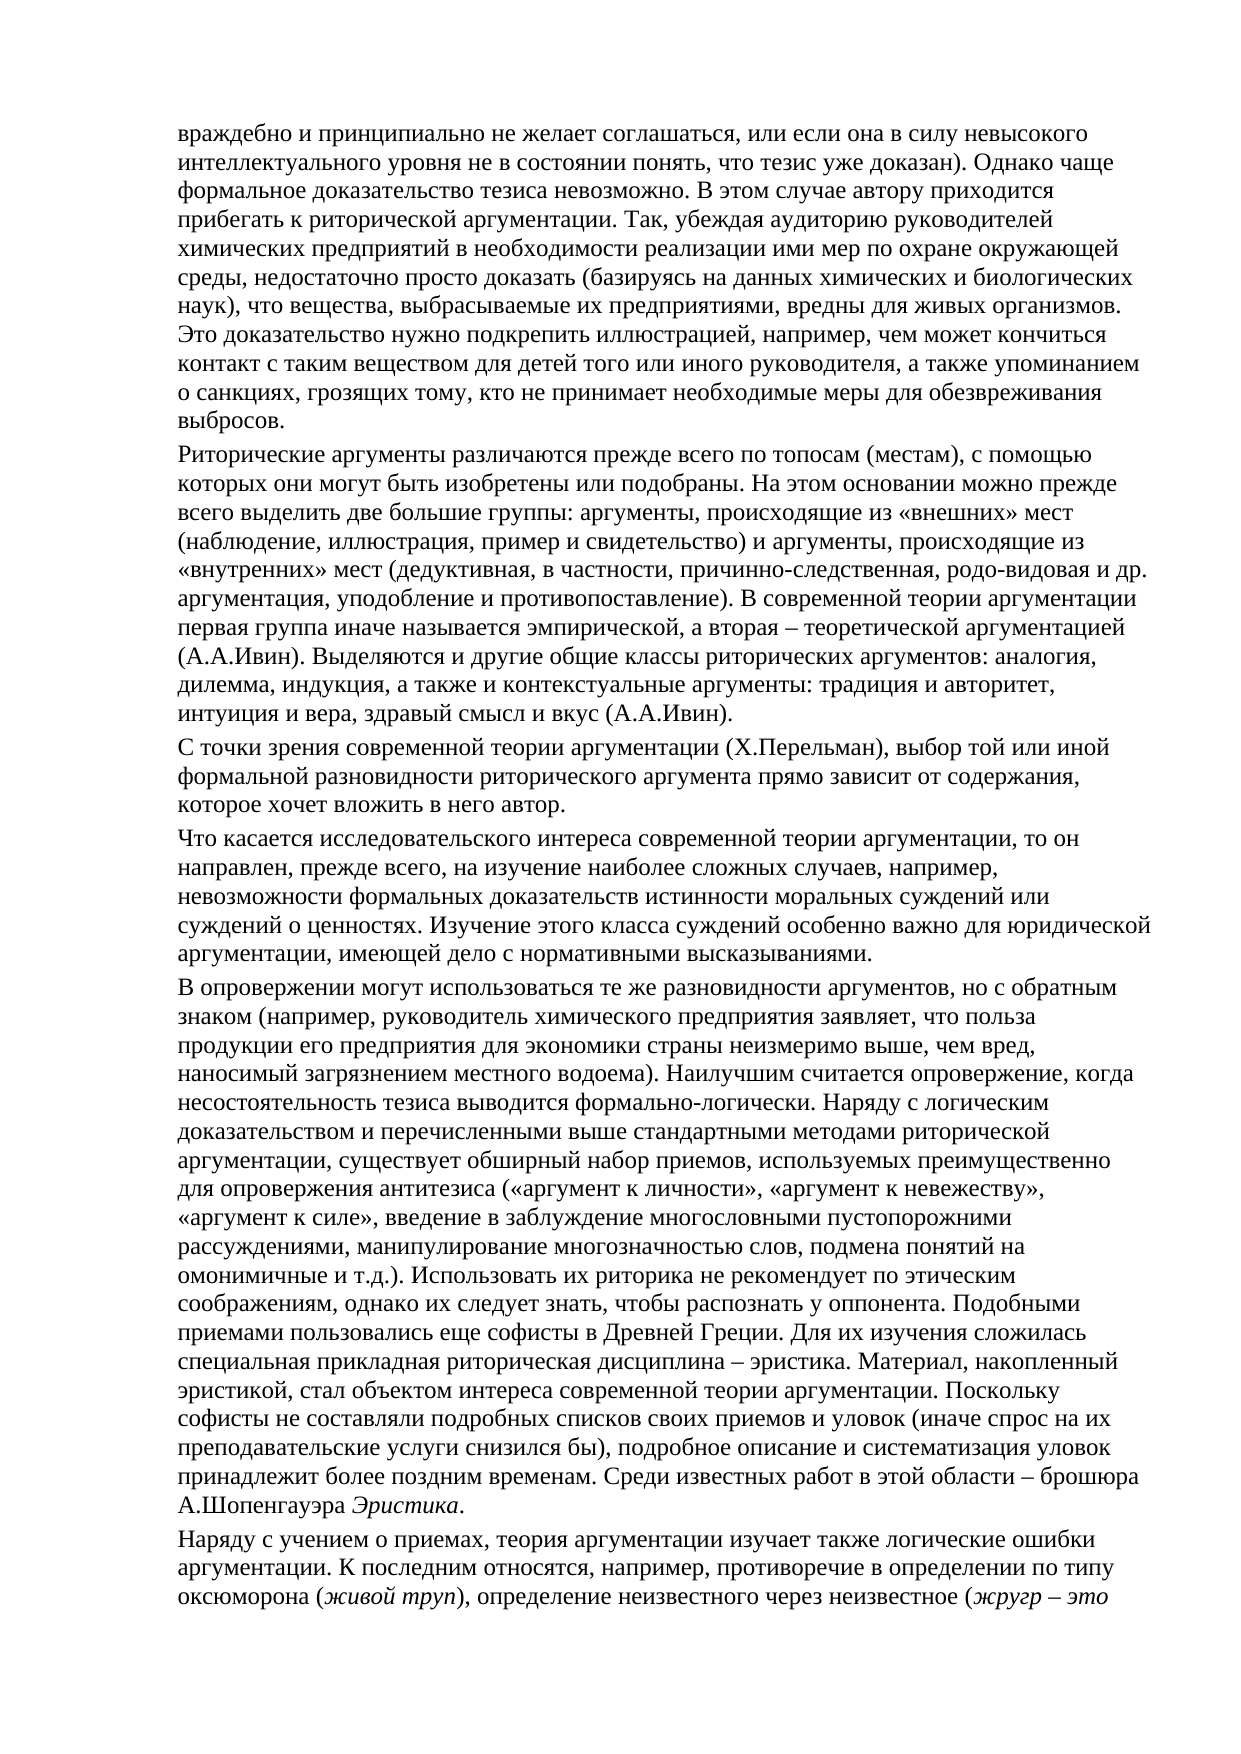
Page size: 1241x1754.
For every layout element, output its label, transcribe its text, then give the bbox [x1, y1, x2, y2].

text Риторические аргументы различаются прежде всего по топосам (местам), с помощью которых они могут быть изобретены или подобраны. На этом основании можно прежде всего выделить две большие группы: аргументы, происходящие из «внешних» мест (наблюдение, иллюстрация, пример и свидетельство) и аргументы, происходящие из «внутренних» мест (дедуктивная, в частности, причинно-следственная, родо-видовая и др. аргументация, уподобление и противопоставление). В современной теории аргументации первая группа иначе называется эмпирической, а вторая – теоретической аргументацией (А.А.Ивин). Выделяются и другие общие классы риторических аргументов: аналогия, дилемма, индукция, а также и контекстуальные аргументы: традиция и авторитет, интуиция и вера, здравый смысл и вкус (А.А.Ивин). [177, 439, 1152, 727]
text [177, 1524, 1152, 1610]
text С точки зрения современной теории аргументации (Х.Перельман), выбор той или иной формальной разновидности риторического аргумента прямо зависит от содержания, которое хочет вложить в него автор. [177, 732, 1152, 818]
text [177, 118, 1152, 434]
text Что касается исследовательского интереса современной теории аргументации, то он направлен, прежде всего, на изучение наиболее сложных случаев, например, невозможности формальных доказательств истинности моральных суждений или суждений о ценностях. Изучение этого класса суждений особенно важно для юридической аргументации, имеющей дело с нормативными высказываниями. [177, 823, 1152, 967]
text В опровержении могут использоваться те же разновидности аргументов, но с обратным знаком (например, руководитель химического предприятия заявляет, что польза продукции его предприятия для экономики страны неизмеримо выше, чем вред, наносимый загрязнением местного водоема). Наилучшим считается опровержение, когда несостоятельность тезиса выводится формально-логически. Наряду с логическим доказательством и перечисленными выше стандартными методами риторической аргументации, существует обширный набор приемов, используемых преимущественно для опровержения антитезиса («аргумент к личности», «аргумент к невежеству», «аргумент к силе», введение в заблуждение многословными пустопорожними рассуждениями, манипулирование многозначностью слов, подмена понятий на омонимичные и т.д.). Использовать их риторика не рекомендует по этическим соображениям, однако их следует знать, чтобы распознать у оппонента. Подобными приемами пользовались еще софисты в Древней Греции. Для их изучения сложилась специальная прикладная риторическая дисциплина – эристика. Материал, накопленный эристикой, стал объектом интереса современной теории аргументации. Поскольку софисты не составляли подробных списков своих приемов и уловок (иначе спрос на их преподавательские услуги снизился бы), подробное описание и систематизация уловок принадлежит более поздним временам. Среди известных работ в этой области – брошюра А.Шопенгауэра Эристика. [177, 972, 1152, 1518]
